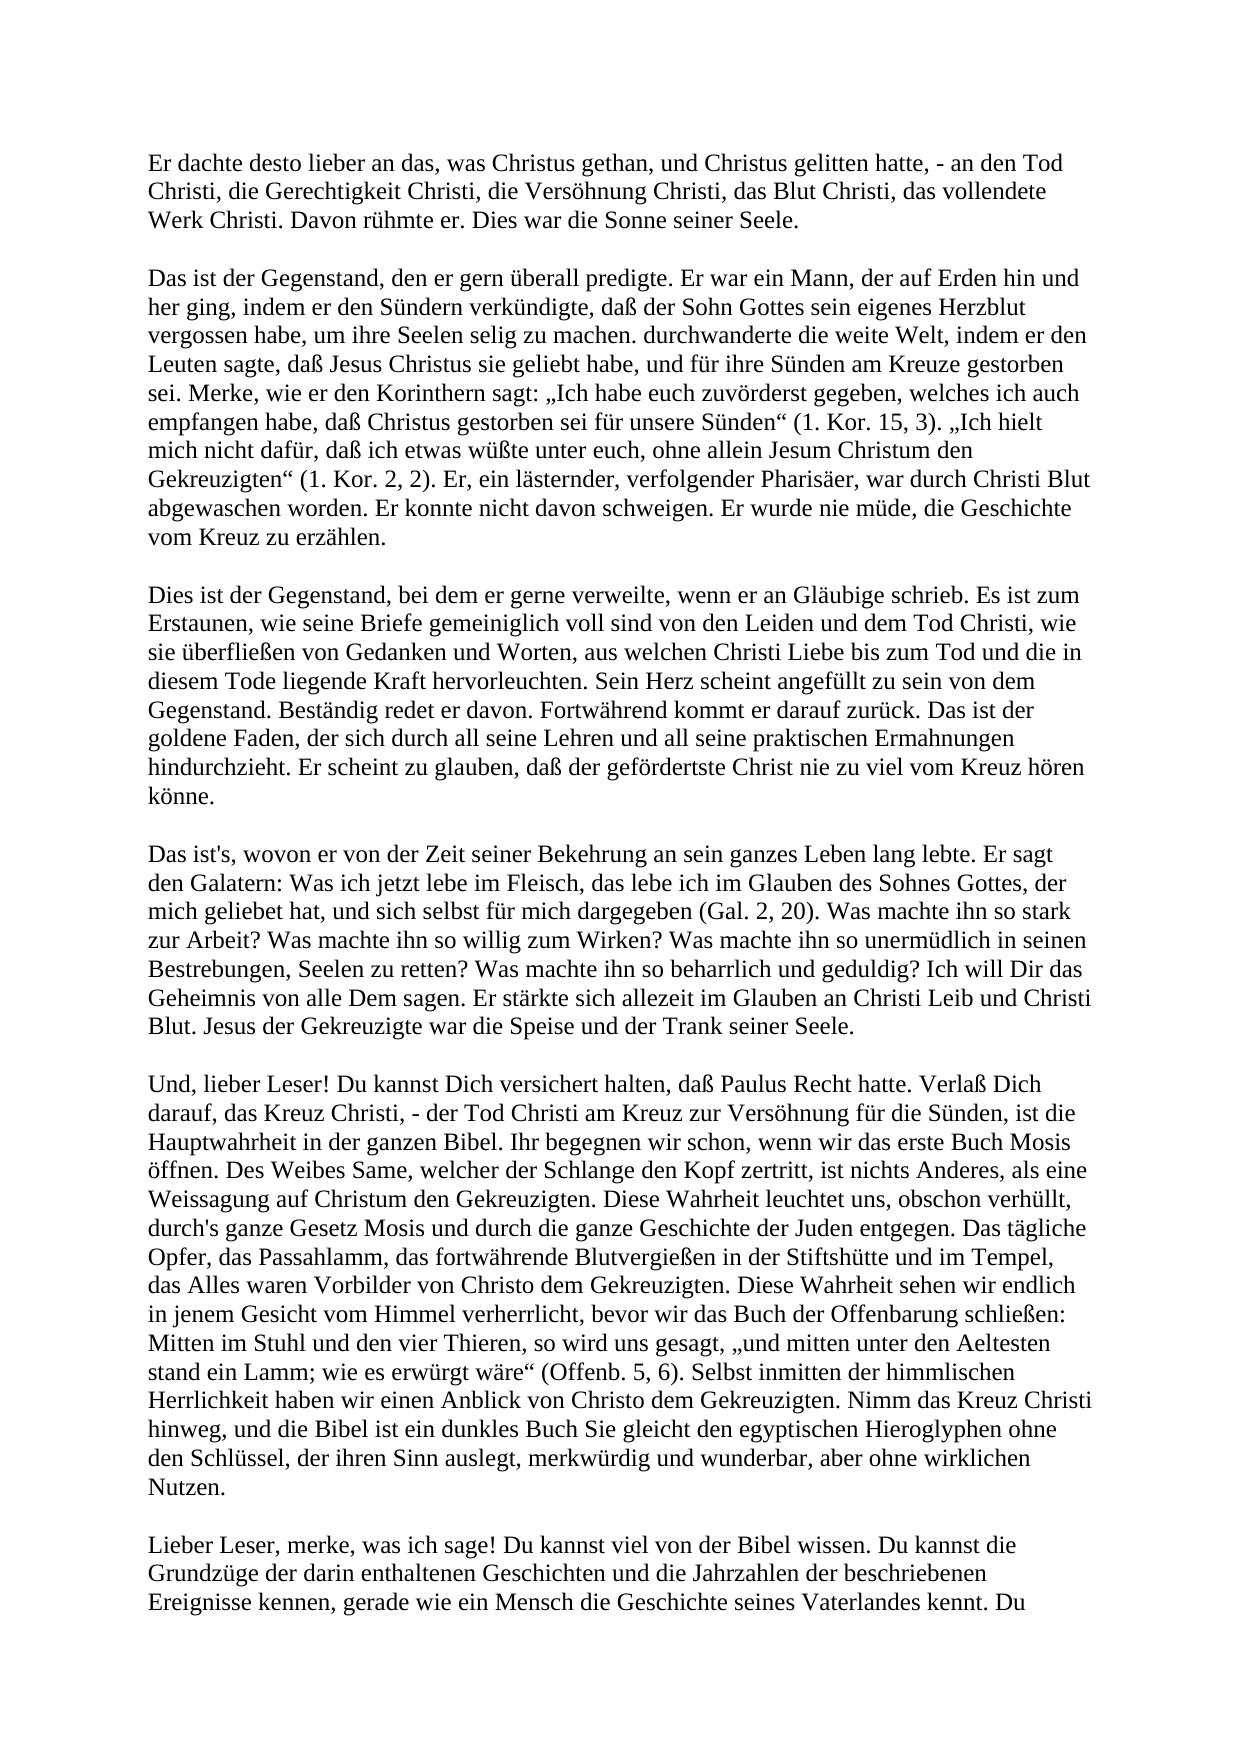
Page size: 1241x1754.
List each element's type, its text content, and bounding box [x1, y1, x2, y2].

text Und, lieber Leser! Du kannst Dich versichert halten, daß Paulus Recht hatte. Verlaß Dich darauf, das Kreuz Christi, - der Tod Christi am Kreuz zur Versöhnung für die Sünden, ist die Hauptwahrheit in der ganzen Bibel. Ihr begegnen wir schon, wenn wir das erste Buch Mosis öffnen. Des Weibes Same, welcher der Schlange den Kopf zertritt, ist nichts Anderes, als eine Weissagung auf Christum den Gekreuzigten. Diese Wahrheit leuchtet uns, obschon verhüllt, durch's ganze Gesetz Mosis und durch die ganze Geschichte der Juden entgegen. Das tägliche Opfer, das Passahlamm, das fortwährende Blutvergießen in der Stiftshütte und im Tempel, das Alles waren Vorbilder von Christo dem Gekreuzigten. Diese Wahrheit sehen wir endlich in jenem Gesicht vom Himmel verherrlicht, bevor wir das Buch der Offenbarung schließen: Mitten im Stuhl und den vier Thieren, so wird uns gesagt, „und mitten unter den Aeltesten stand ein Lamm; wie es erwürgt wäre“ (Offenb. 5, 6). Selbst inmitten der himmlischen Herrlichkeit haben wir einen Anblick von Christo dem Gekreuzigten. Nimm das Kreuz Christi hinweg, und die Bibel ist ein dunkles Buch Sie gleicht den egyptischen Hieroglyphen ohne den Schlüssel, der ihren Sinn auslegt, merkwürdig und wunderbar, aber ohne wirklichen Nutzen. [148, 1069, 1093, 1501]
text Dies ist der Gegenstand, bei dem er gerne verweilte, wenn er an Gläubige schrieb. Es ist zum Erstaunen, wie seine Briefe gemeiniglich voll sind von den Leiden und dem Tod Christi, wie sie überfließen von Gedanken und Worten, aus welchen Christi Liebe bis zum Tod und die in diesem Tode liegende Kraft hervorleuchten. Sein Herz scheint angefüllt zu sein von dem Gegenstand. Beständig redet er davon. Fortwährend kommt er darauf zurück. Das ist der goldene Faden, der sich durch all seine Lehren und all seine praktischen Ermahnungen hindurchzieht. Er scheint zu glauben, daß der gefördertste Christ nie zu viel vom Kreuz hören könne. [148, 580, 1093, 810]
text Er dachte desto lieber an das, was Christus gethan, und Christus gelitten hatte, - an den Tod Christi, die Gerechtigkeit Christi, die Versöhnung Christi, das Blut Christi, das vollendete Werk Christi. Davon rühmte er. Dies war die Sonne seiner Seele. [148, 148, 1093, 234]
text Das ist's, wovon er von der Zeit seiner Bekehrung an sein ganzes Leben lang lebte. Er sagt den Galatern: Was ich jetzt lebe im Fleisch, das lebe ich im Glauben des Sohnes Gottes, der mich geliebet hat, und sich selbst für mich dargegeben (Gal. 2, 20). Was machte ihn so stark zur Arbeit? Was machte ihn so willig zum Wirken? Was machte ihn so unermüdlich in seinen Bestrebungen, Seelen zu retten? Was machte ihn so beharrlich und geduldig? Ich will Dir das Geheimnis von alle Dem sagen. Er stärkte sich allezeit im Glauben an Christi Leib und Christi Blut. Jesus der Gekreuzigte war die Speise und der Trank seiner Seele. [148, 839, 1093, 1040]
text Das ist der Gegenstand, den er gern überall predigte. Er war ein Mann, der auf Erden hin und her ging, indem er den Sündern verkündigte, daß der Sohn Gottes sein eigenes Herzblut vergossen habe, um ihre Seelen selig zu machen. durchwanderte die weite Welt, indem er den Leuten sagte, daß Jesus Christus sie geliebt habe, und für ihre Sünden am Kreuze gestorben sei. Merke, wie er den Korinthern sagt: „Ich habe euch zuvörderst gegeben, welches ich auch empfangen habe, daß Christus gestorben sei für unsere Sünden“ (1. Kor. 15, 3). „Ich hielt mich nicht dafür, daß ich etwas wüßte unter euch, ohne allein Jesum Christum den Gekreuzigten“ (1. Kor. 2, 2). Er, ein lästernder, verfolgender Pharisäer, war durch Christi Blut abgewaschen worden. Er konnte nicht davon schweigen. Er wurde nie müde, die Geschichte vom Kreuz zu erzählen. [148, 263, 1093, 551]
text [148, 1530, 1093, 1616]
